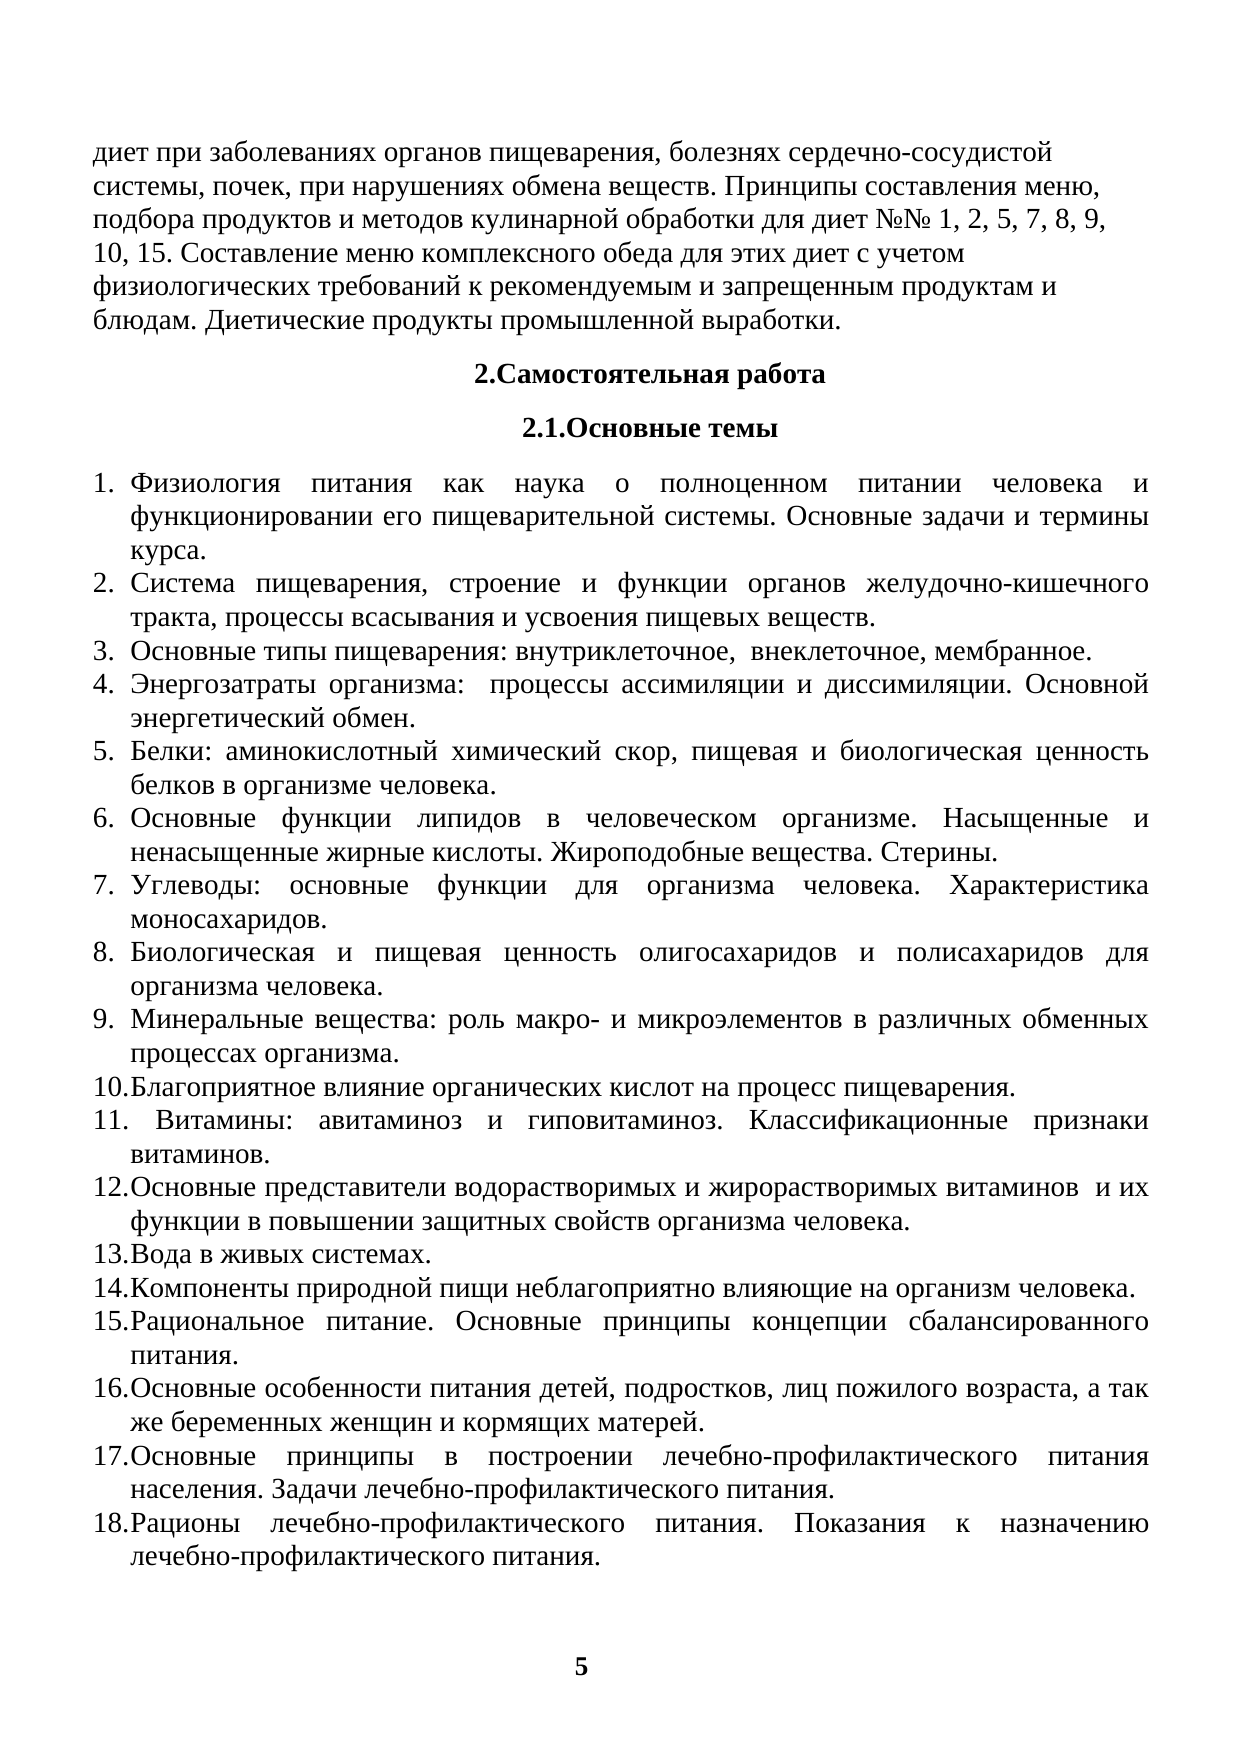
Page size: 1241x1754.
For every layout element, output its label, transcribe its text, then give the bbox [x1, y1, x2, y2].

list Основные особенности питания детей, подростков, лиц пожилого возраста, а так же беременных женщин и кормящих матерей. [93, 1371, 1150, 1438]
list Основные функции липидов в человеческом организме. Насыщенные и ненасыщенные жирные кислоты. Жироподобные вещества. Стерины. [93, 800, 1150, 867]
list Минеральные вещества: роль макро- и микроэлементов в различных обменных процессах организма. [93, 1002, 1150, 1069]
list Биологическая и пищевая ценность олигосахаридов и полисахаридов для организма человека. [93, 934, 1150, 1002]
list Основные принципы в построении лечебно-профилактического питания населения. Задачи лечебно-профилактического питания. [93, 1438, 1150, 1505]
list Основные представители водорастворимых и жирорастворимых витаминов и их функции в повышении защитных свойств организма человека. [93, 1169, 1150, 1236]
list Рациональное питание. Основные принципы концепции сбалансированного питания. [93, 1303, 1150, 1371]
list Рационы лечебно-профилактического питания. Показания к назначению лечебно-профилактического питания. [93, 1505, 1150, 1572]
list Витамины: авитаминоз и гиповитаминоз. Классификационные признаки витаминов. [93, 1102, 1150, 1169]
list Вода в живых системах. [93, 1236, 1150, 1270]
list Система пищеварения, строение и функции органов желудочно-кишечного тракта, процессы всасывания и усвоения пищевых веществ. [93, 566, 1150, 633]
list Белки: аминокислотный химический скор, пищевая и биологическая ценность белков в организме человека. [93, 733, 1150, 800]
text 2.1.Основные темы [93, 411, 1150, 444]
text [93, 134, 1150, 335]
list Благоприятное влияние органических кислот на процесс пищеварения. [93, 1069, 1150, 1102]
list Основные типы пищеварения: внутриклеточное, внеклеточное, мембранное. [93, 633, 1150, 666]
text 2.Самостоятельная работа [93, 356, 1150, 390]
list Углеводы: основные функции для организма человека. Характеристика моносахаридов. [93, 867, 1150, 934]
list Энергозатраты организма: процессы ассимиляции и диссимиляции. Основной энергетический обмен. [93, 666, 1150, 733]
list Физиология питания как наука о полноценном питании человека и функционировании его пищеварительной системы. Основные задачи и термины курса. [93, 465, 1150, 566]
list Компоненты природной пищи неблагоприятно влияющие на организм человека. [93, 1270, 1150, 1303]
